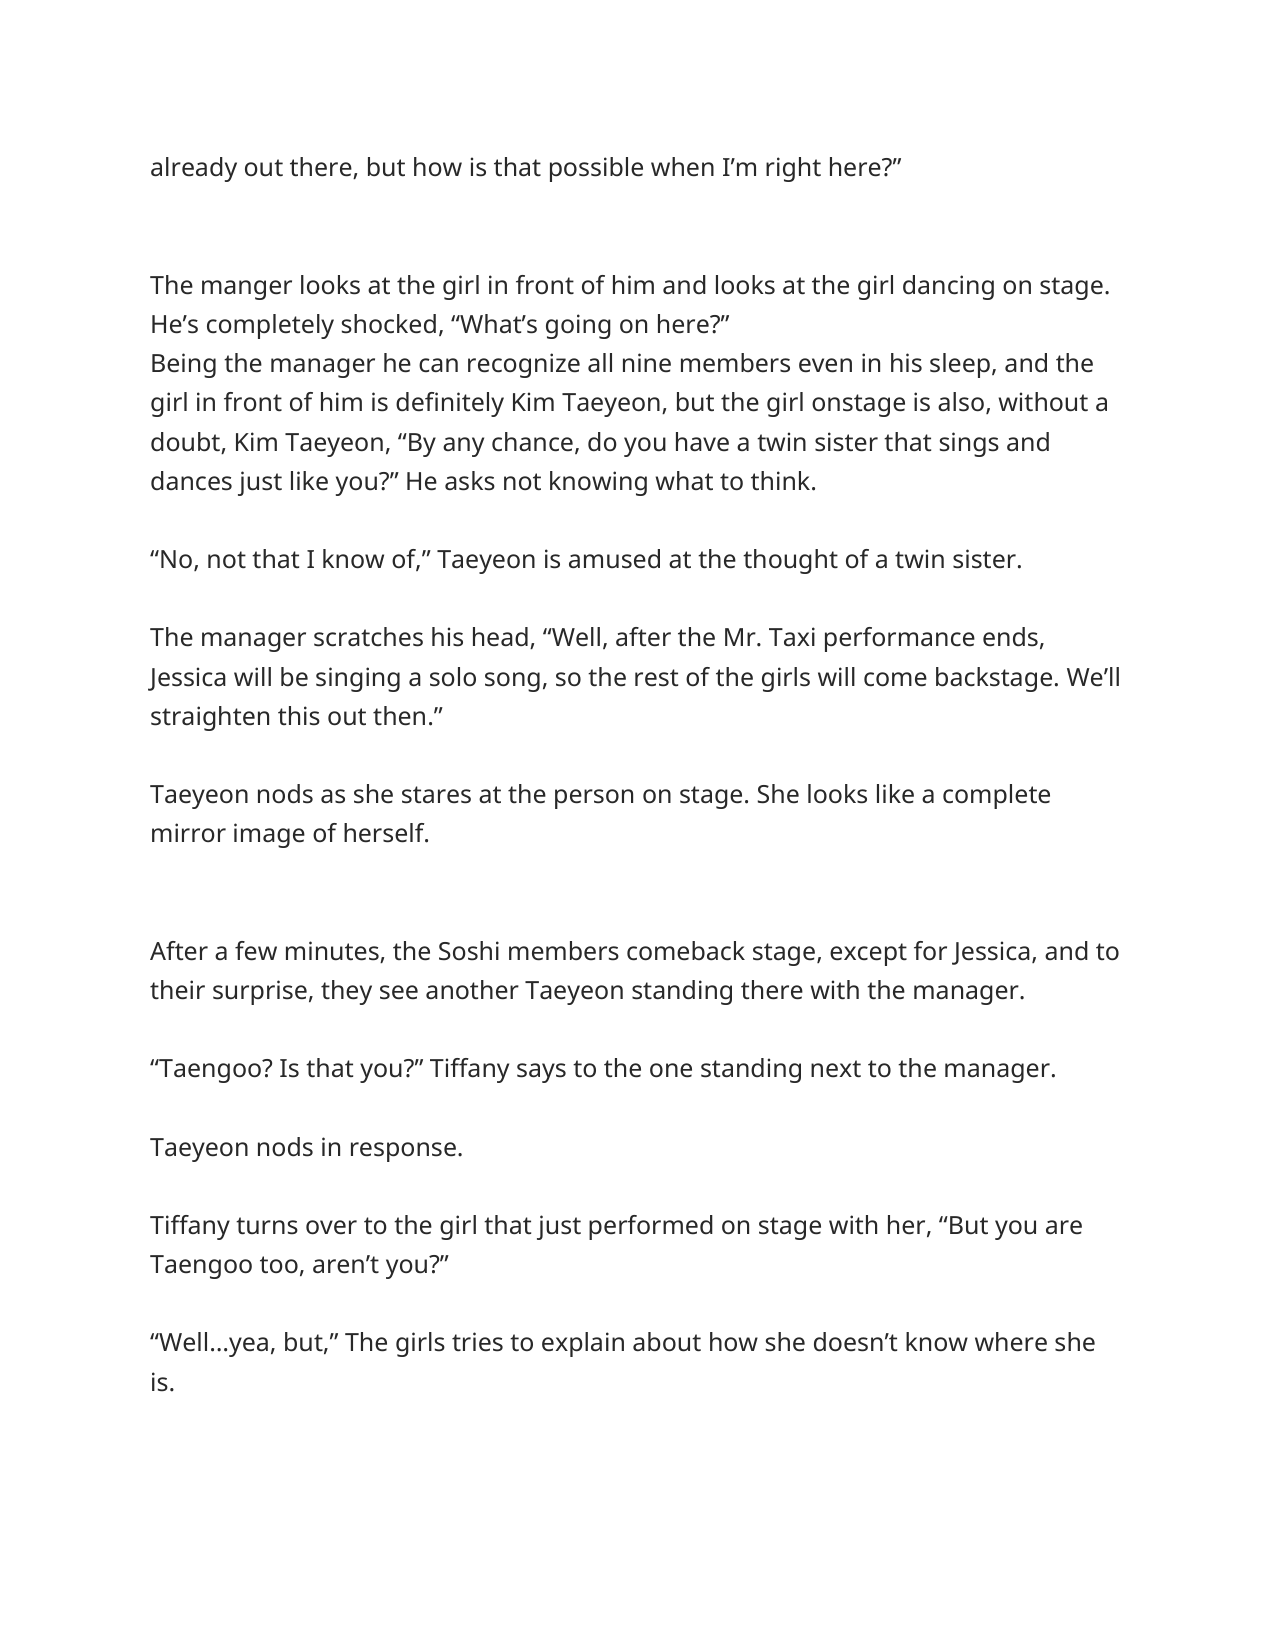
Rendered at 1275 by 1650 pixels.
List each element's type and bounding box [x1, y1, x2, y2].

text [150, 150, 1125, 1437]
